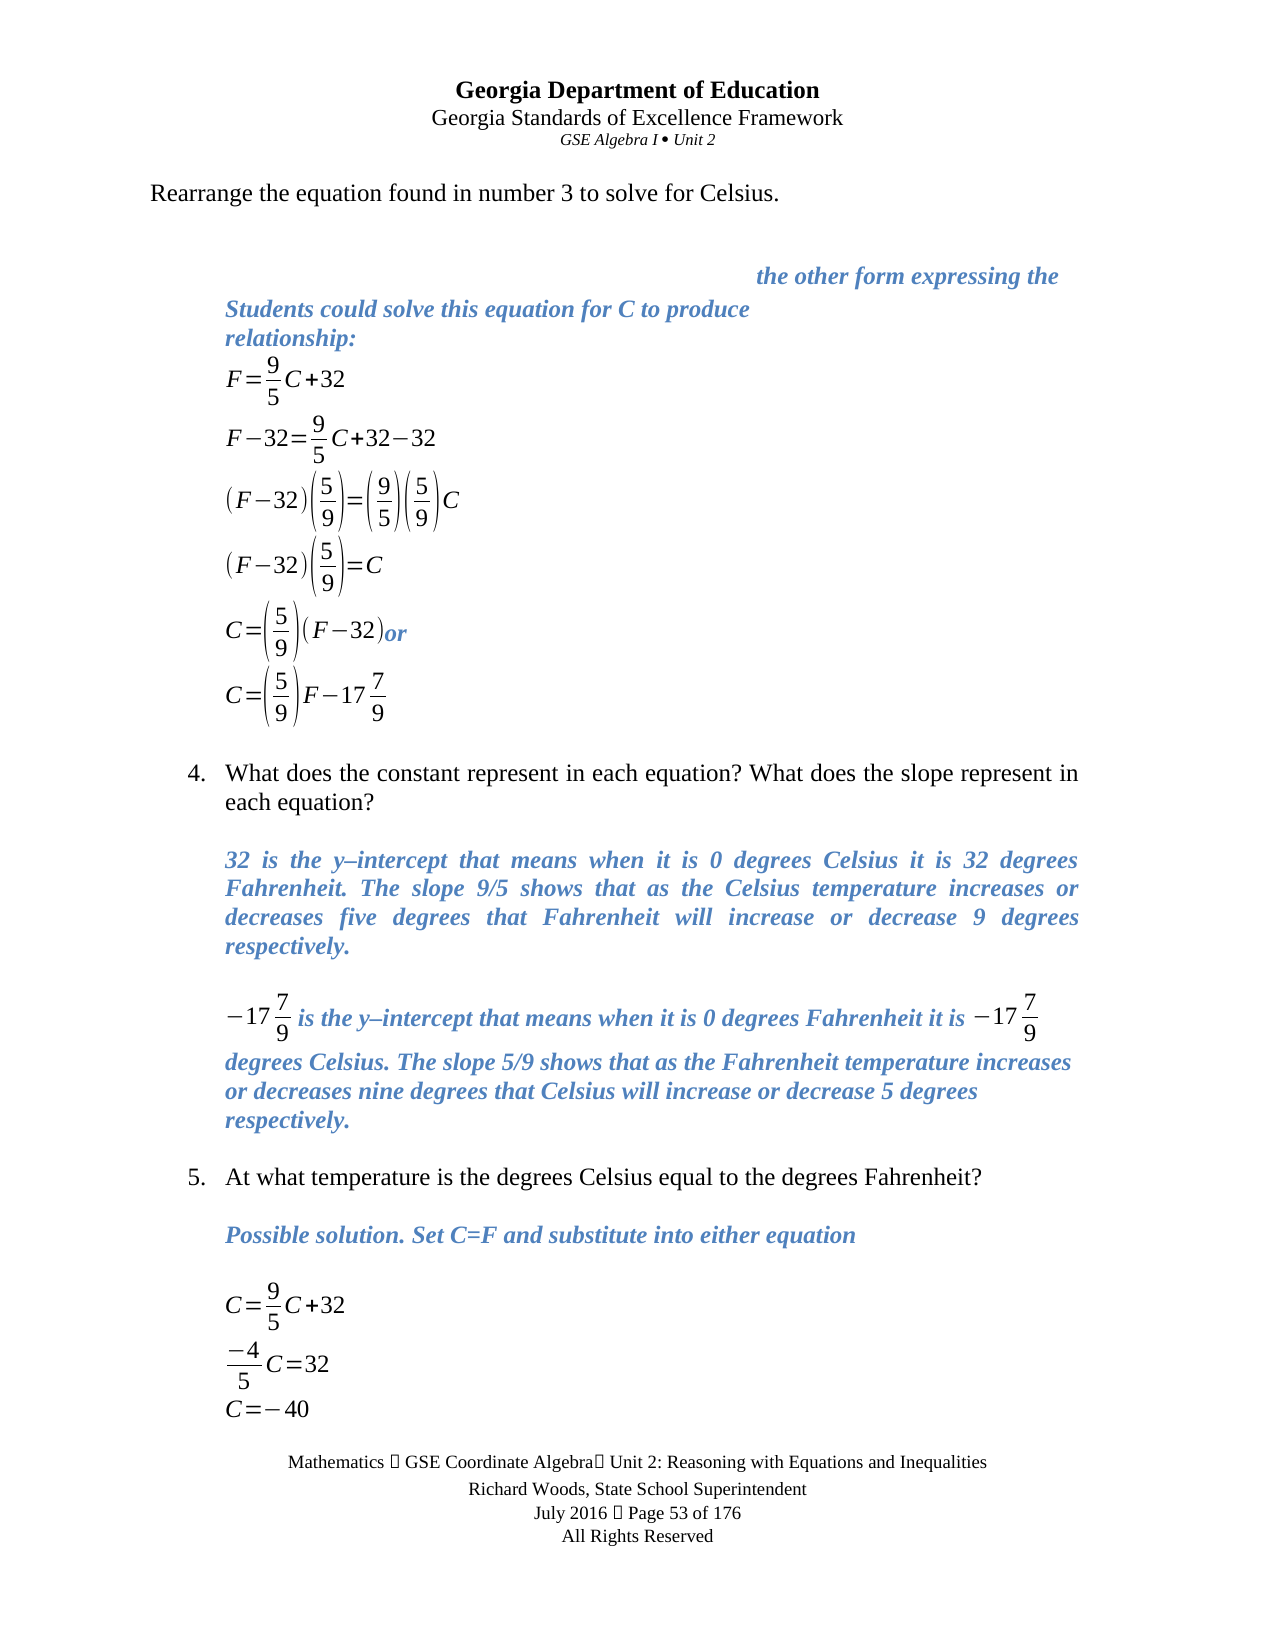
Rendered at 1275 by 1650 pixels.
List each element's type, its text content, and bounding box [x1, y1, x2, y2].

text or [225, 600, 1080, 665]
list What does the constant represent in each equation? What does the slope represent in each equation? [187, 758, 1080, 816]
text Possible solution. Set C=F and substitute into either equation [225, 1220, 1080, 1249]
text Rearrange the equation found in number 3 to solve for Celsius. [150, 178, 1125, 207]
text Students could solve this equation for C to produce the other form expressing the relationship: [225, 261, 1080, 352]
list 32 is the y–intercept that means when it is 0 degrees Celsius it is 32 degrees Fahrenheit. The slope 9/5 shows that as the Celsius temperature increases or decreases five degrees that Fahrenheit will increase or decrease 9 degrees respectively. [225, 845, 1080, 960]
text is the y–intercept that means when it is 0 degrees Fahrenheit it is degrees Celsius. The slope 5/9 shows that as the Fahrenheit temperature increases or decreases nine degrees that Celsius will increase or decrease 5 degrees respectively. [225, 988, 1080, 1134]
list At what temperature is the degrees Celsius equal to the degrees Fahrenheit? [187, 1162, 1080, 1191]
